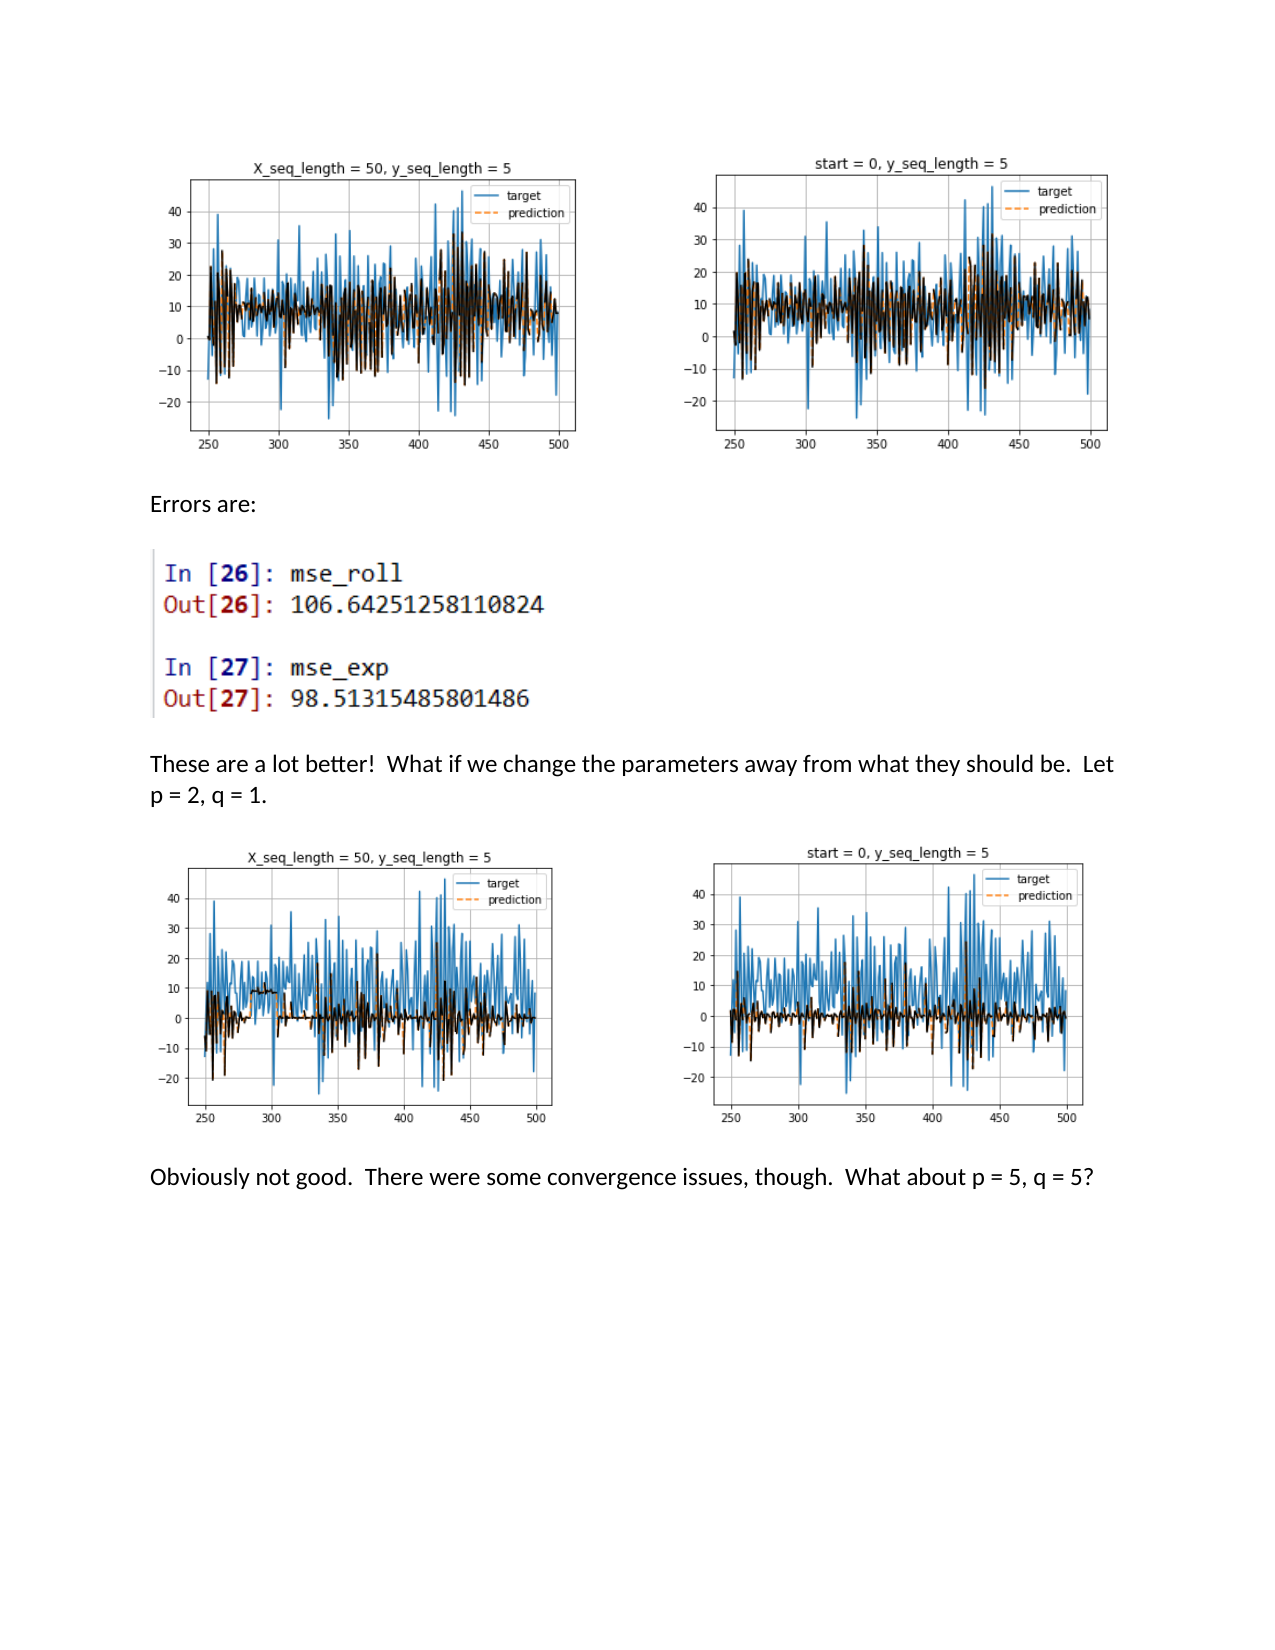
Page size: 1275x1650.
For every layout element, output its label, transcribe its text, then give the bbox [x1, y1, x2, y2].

text These are a lot better! What if we change the parameters away from what they should be. Let p = 2, q = 1. [150, 748, 1125, 809]
picture [150, 155, 583, 458]
text Errors are: [150, 488, 1125, 519]
text Obviously not good. There were some convergence issues, though. What about p = 5, q = 5? [150, 1161, 1125, 1191]
picture [675, 840, 1090, 1131]
picture [675, 150, 1115, 458]
picture [150, 844, 558, 1131]
picture [150, 549, 552, 718]
